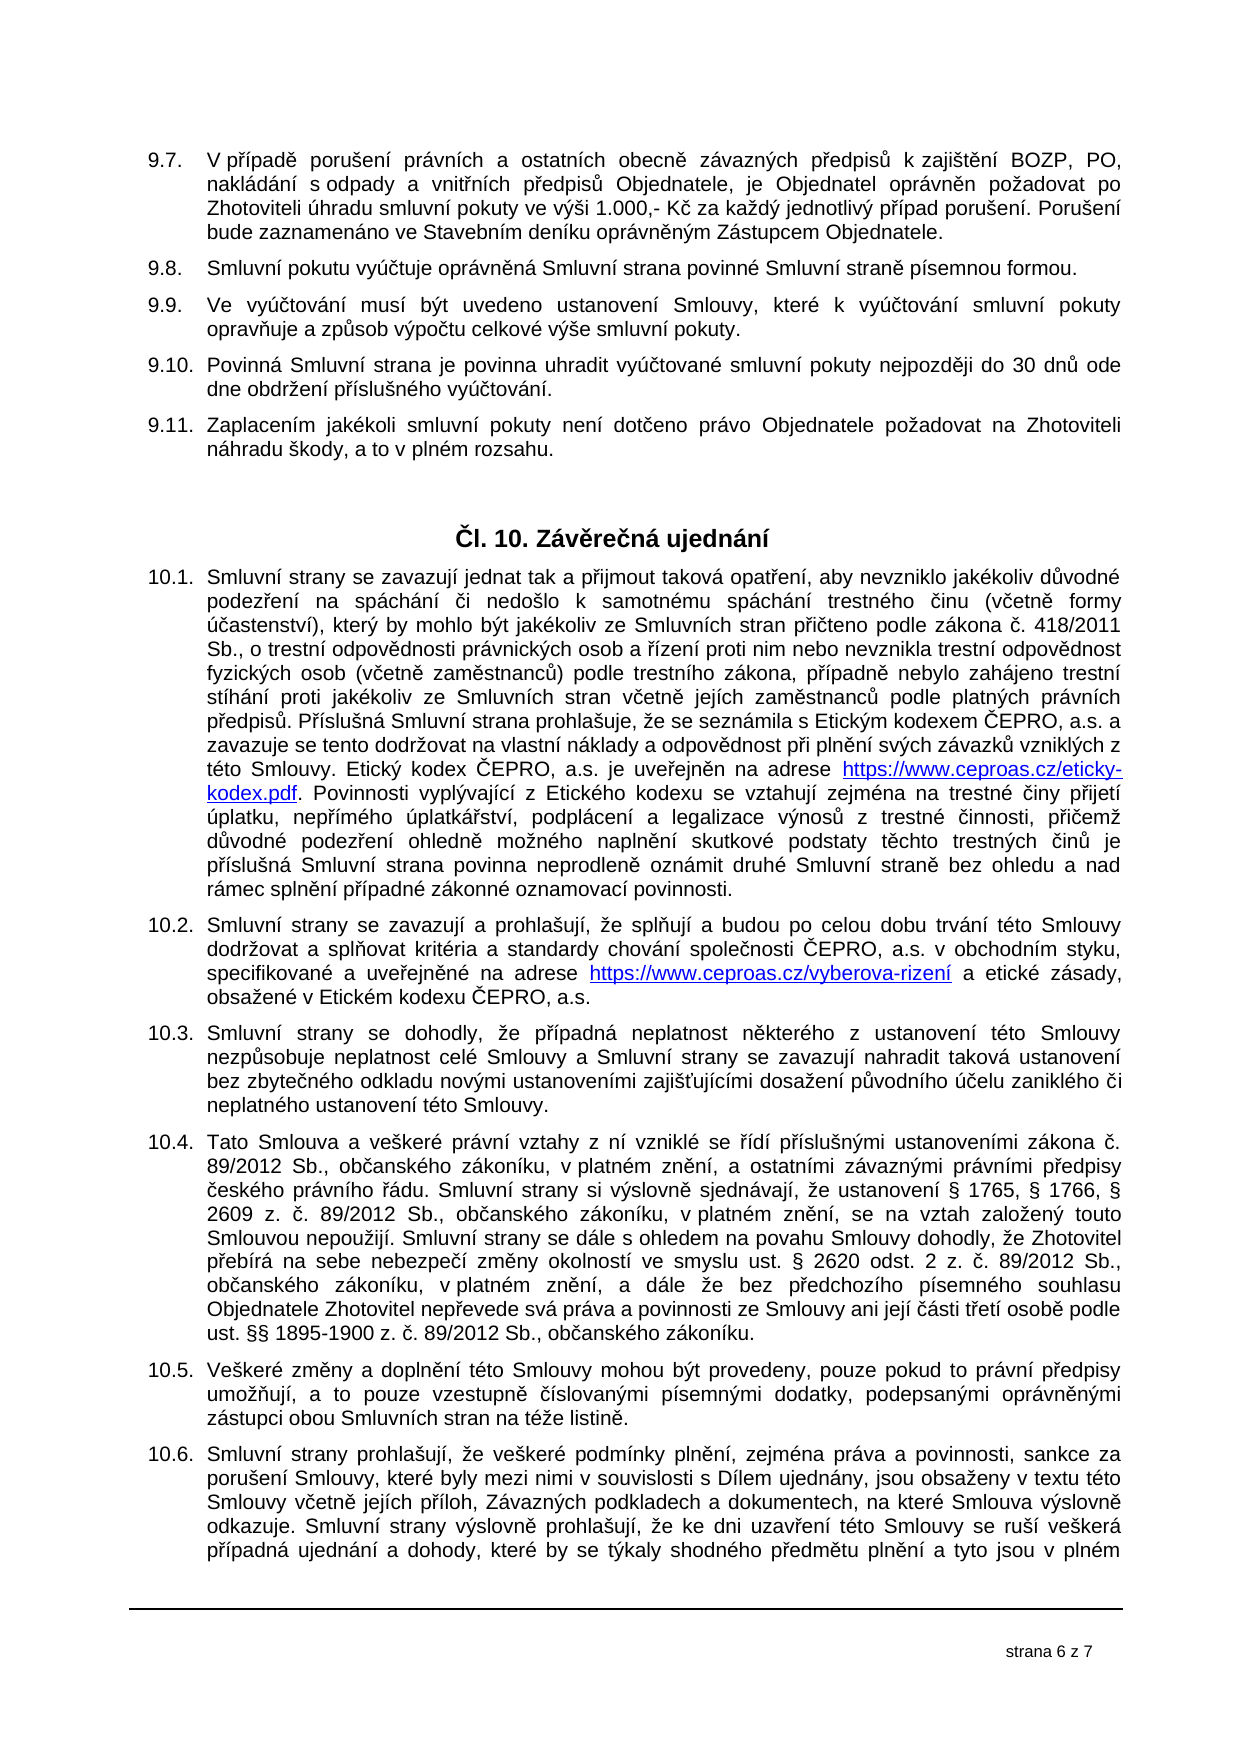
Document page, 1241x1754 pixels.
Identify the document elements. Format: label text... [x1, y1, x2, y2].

text Smluvní pokutu vyúčtuje oprávněná Smluvní strana povinné Smluvní straně písemnou formou. [148, 256, 1122, 280]
text V případě porušení právních a ostatních obecně závazných předpisů k zajištění BOZP, PO, nakládání s odpady a vnitřních předpisů Objednatele, je Objednatel oprávněn požadovat po Zhotoviteli úhradu smluvní pokuty ve výši 1.000,- Kč za každý jednotlivý případ porušení. Porušení bude zaznamenáno ve Stavebním deníku oprávněným Zástupcem Objednatele. [148, 148, 1122, 243]
text Veškeré změny a doplnění této Smlouvy mohou být provedeny, pouze pokud to právní předpisy umožňují, a to pouze vzestupně číslovanými písemnými dodatky, podepsanými oprávněnými zástupci obou Smluvních stran na téže listině. [148, 1358, 1122, 1429]
text Ve vyúčtování musí být uvedeno ustanovení Smlouvy, které k vyúčtování smluvní pokuty opravňuje a způsob výpočtu celkové výše smluvní pokuty. [148, 292, 1122, 340]
text Smluvní strany se zavazují jednat tak a přijmout taková opatření, aby nevzniklo jakékoliv důvodné podezření na spáchání či nedošlo k samotnému spáchání trestného činu (včetně formy účastenství), který by mohlo být jakékoliv ze Smluvních stran přičteno podle zákona č. 418/2011 Sb., o trestní odpovědnosti právnických osob a řízení proti nim nebo nevznikla trestní odpovědnost fyzických osob (včetně zaměstnanců) podle trestního zákona, případně nebylo zahájeno trestní stíhání proti jakékoliv ze Smluvních stran včetně jejích zaměstnanců podle platných právních předpisů. Příslušná Smluvní strana prohlašuje, že se seznámila s Etickým kodexem ČEPRO, a.s. a zavazuje se tento dodržovat na vlastní náklady a odpovědnost při plnění svých závazků vzniklých z této Smlouvy. Etický kodex ČEPRO, a.s. je uveřejněn na adrese https://www.ceproas.cz/eticky-kodex.pdf. Povinnosti vyplývající z Etického kodexu se vztahují zejména na trestné činy přijetí úplatku, nepřímého úplatkářství, podplácení a legalizace výnosů z trestné činnosti, přičemž důvodné podezření ohledně možného naplnění skutkové podstaty těchto trestných činů je příslušná Smluvní strana povinna neprodleně oznámit druhé Smluvní straně bez ohledu a nad rámec splnění případné zákonné oznamovací povinnosti. [148, 565, 1122, 900]
text Zaplacením jakékoli smluvní pokuty není dotčeno právo Objednatele požadovat na Zhotoviteli náhradu škody, a to v plném rozsahu. [148, 413, 1122, 461]
text Závěrečná ujednání [102, 524, 1122, 552]
text Smluvní strany se zavazují a prohlašují, že splňují a budou po celou dobu trvání této Smlouvy dodržovat a splňovat kritéria a standardy chování společnosti ČEPRO, a.s. v obchodním styku, specifikované a uveřejněné na adrese https://www.ceproas.cz/vyberova-rizení a etické zásady, obsažené v Etickém kodexu ČEPRO, a.s. [148, 913, 1122, 1009]
text Tato Smlouva a veškeré právní vztahy z ní vzniklé se řídí příslušnými ustanoveními zákona č. 89/2012 Sb., občanského zákoníku, v platném znění, a ostatními závaznými právními předpisy českého právního řádu. Smluvní strany si výslovně sjednávají, že ustanovení § 1765, § 1766, § 2609 z. č. 89/2012 Sb., občanského zákoníku, v platném znění, se na vztah založený touto Smlouvou nepoužijí. Smluvní strany se dále s ohledem na povahu Smlouvy dohodly, že Zhotovitel přebírá na sebe nebezpečí změny okolností ve smyslu ust. § 2620 odst. 2 z. č. 89/2012 Sb., občanského zákoníku, v platném znění, a dále že bez předchozího písemného souhlasu Objednatele Zhotovitel nepřevede svá práva a povinnosti ze Smlouvy ani její části třetí osobě podle ust. §§ 1895-1900 z. č. 89/2012 Sb., občanského zákoníku. [148, 1129, 1122, 1345]
text Smluvní strany se dohodly, že případná neplatnost některého z ustanovení této Smlouvy nezpůsobuje neplatnost celé Smlouvy a Smluvní strany se zavazují nahradit taková ustanovení bez zbytečného odkladu novými ustanoveními zajišťujícími dosažení původního účelu zaniklého či neplatného ustanovení této Smlouvy. [148, 1021, 1122, 1117]
text Povinná Smluvní strana je povinna uhradit vyúčtované smluvní pokuty nejpozději do 30 dnů ode dne obdržení příslušného vyúčtování. [148, 353, 1122, 401]
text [148, 1442, 1122, 1562]
